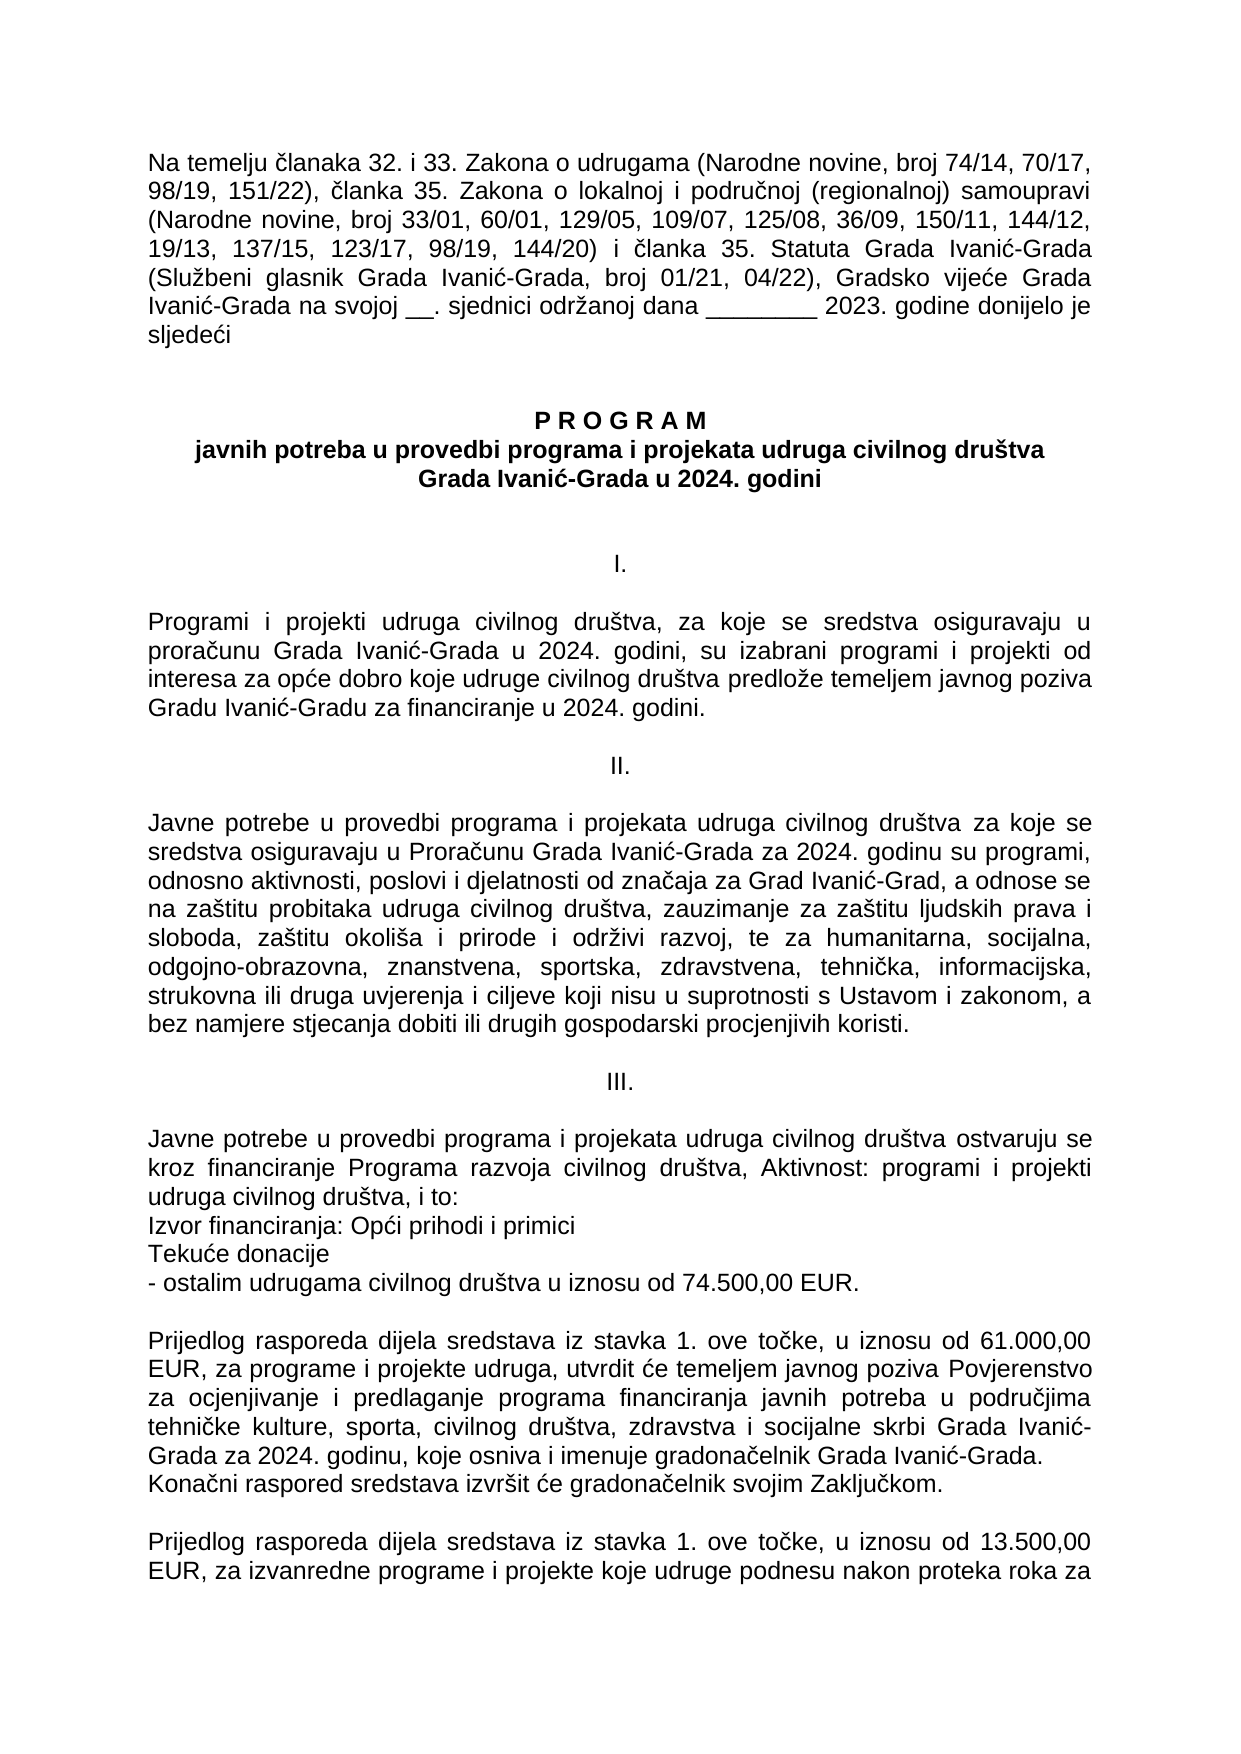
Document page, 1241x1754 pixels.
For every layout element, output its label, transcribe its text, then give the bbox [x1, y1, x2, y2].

text I. [148, 549, 1093, 578]
text Javne potrebe u provedbi programa i projekata udruga civilnog društva za koje se sredstva osiguravaju u Proračunu Grada Ivanić-Grada za 2024. godinu su programi, odnosno aktivnosti, poslovi i djelatnosti od značaja za Grad Ivanić-Grad, a odnose se na zaštitu probitaka udruga civilnog društva, zauzimanje za zaštitu ljudskih prava i sloboda, zaštitu okoliša i prirode i održivi razvoj, te za humanitarna, socijalna, odgojno-obrazovna, znanstvena, sportska, zdravstvena, tehnička, informacijska, strukovna ili druga uvjerenja i ciljeve koji nisu u suprotnosti s Ustavom i zakonom, a bez namjere stjecanja dobiti ili drugih gospodarski procjenjivih koristi. [148, 808, 1093, 1038]
text Grada Ivanić-Grada u 2024. godini [148, 464, 1093, 493]
text III. [148, 1067, 1093, 1096]
text P R O G R A M [148, 406, 1093, 435]
text Prijedlog rasporeda dijela sredstava iz stavka 1. ove točke, u iznosu od 61.000,00 EUR, za programe i projekte udruga, utvrdit će temeljem javnog poziva Povjerenstvo za ocjenjivanje i predlaganje programa financiranja javnih potreba u područjima tehničke kulture, sporta, civilnog društva, zdravstva i socijalne skrbi Grada Ivanić-Grada za 2024. godinu, koje osniva i imenuje gradonačelnik Grada Ivanić-Grada. [148, 1326, 1093, 1469]
text Tekuće donacije [148, 1239, 1093, 1268]
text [148, 1527, 1093, 1584]
text Izvor financiranja: Opći prihodi i primici [148, 1211, 1093, 1239]
text Na temelju članaka 32. i 33. Zakona o udrugama (Narodne novine, broj 74/14, 70/17, 98/19, 151/22), članka 35. Zakona o lokalnoj i područnoj (regionalnoj) samoupravi (Narodne novine, broj 33/01, 60/01, 129/05, 109/07, 125/08, 36/09, 150/11, 144/12, 19/13, 137/15, 123/17, 98/19, 144/20) i članka 35. Statuta Grada Ivanić-Grada (Službeni glasnik Grada Ivanić-Grada, broj 01/21, 04/22), Gradsko vijeće Grada Ivanić-Grada na svojoj __. sjednici održanoj dana ________ 2023. godine donijelo je sljedeći [148, 148, 1093, 349]
text Programi i projekti udruga civilnog društva, za koje se sredstva osiguravaju u proračunu Grada Ivanić-Grada u 2024. godini, su izabrani programi i projekti od interesa za opće dobro koje udruge civilnog društva predlože temeljem javnog poziva Gradu Ivanić-Gradu za financiranje u 2024. godini. [148, 607, 1093, 722]
text Javne potrebe u provedbi programa i projekata udruga civilnog društva ostvaruju se kroz financiranje Programa razvoja civilnog društva, Aktivnost: programi i projekti udruga civilnog društva, i to: [148, 1124, 1093, 1211]
text javnih potreba u provedbi programa i projekata udruga civilnog društva [148, 435, 1093, 464]
text - ostalim udrugama civilnog društva u iznosu od 74.500,00 EUR. [148, 1268, 1093, 1297]
text Konačni raspored sredstava izvršit će gradonačelnik svojim Zaključkom. [148, 1469, 1093, 1498]
text II. [148, 751, 1093, 779]
